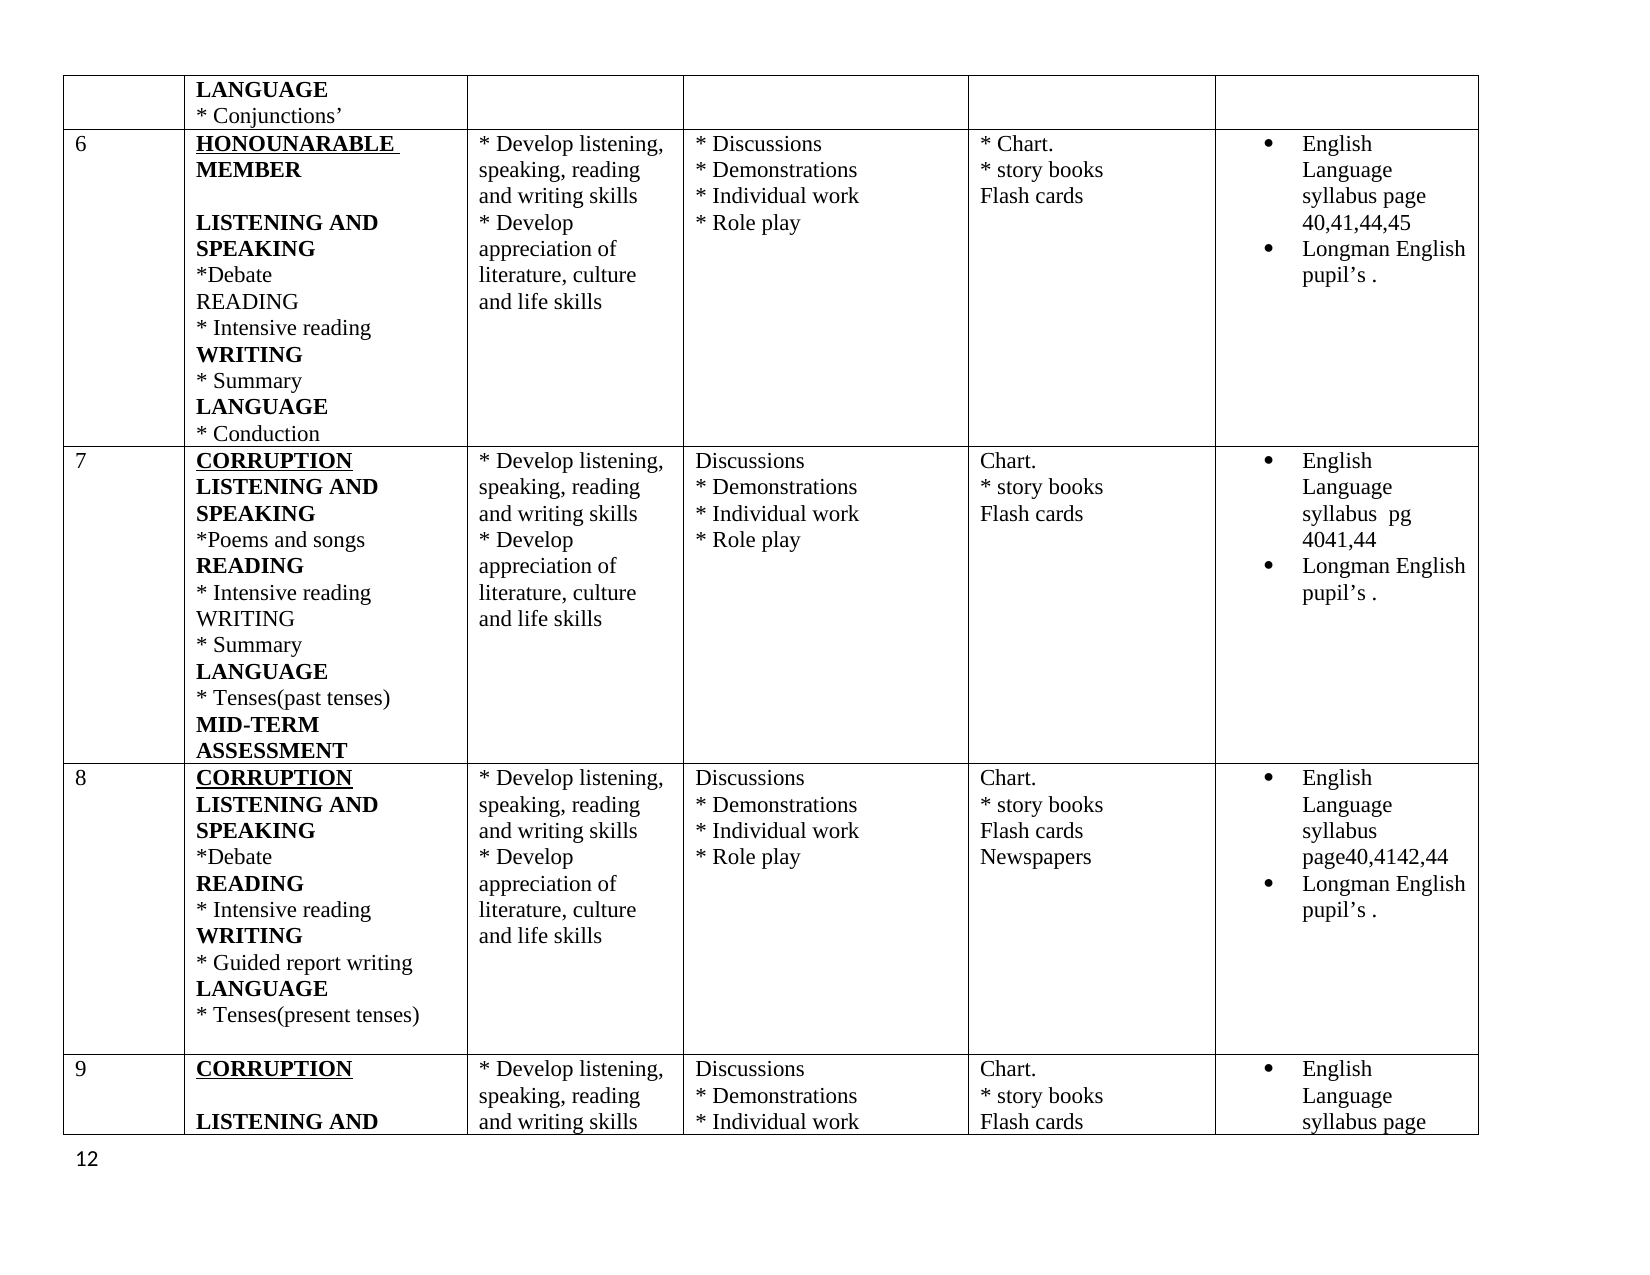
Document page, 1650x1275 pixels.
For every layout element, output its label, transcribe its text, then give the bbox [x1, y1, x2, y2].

table_cell Discussions * Demonstrations * Individual work * Role play [684, 447, 968, 763]
table_cell Discussions * Demonstrations * Individual work * Role play [684, 764, 968, 1054]
table_cell CORRUPTION LISTENING AND SPEAKING *Poems and songs READING * Intensive reading WRITING * Summary LANGUAGE * Tenses(past tenses) MID-TERM ASSESSMENT [185, 447, 467, 763]
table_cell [468, 1055, 683, 1134]
table_cell HONOUNARABLE MEMBER LISTENING AND SPEAKING *Debate READING * Intensive reading WRITING * Summary LANGUAGE * Conduction [185, 130, 467, 446]
table_cell 5 [64, 76, 184, 129]
table_cell Chart. * story books Flash cards Newspapers [969, 764, 1215, 1054]
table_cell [684, 1055, 968, 1134]
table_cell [969, 1055, 1215, 1134]
table_cell English Language syllabus page40,4142,44 Longman English pupil’s . [1216, 764, 1478, 1054]
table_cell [684, 76, 968, 129]
table_cell CORRUPTION LISTENING AND SPEAKING *Debate READING * Intensive reading WRITING * Guided report writing LANGUAGE * Tenses(present tenses) [185, 764, 467, 1054]
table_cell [185, 1055, 467, 1134]
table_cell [1216, 76, 1478, 129]
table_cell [468, 76, 683, 129]
table_cell * Develop listening, speaking, reading and writing skills * Develop appreciation of literature, culture and life skills [468, 764, 683, 1054]
table_cell * Develop listening, speaking, reading and writing skills * Develop appreciation of literature, culture and life skills [468, 447, 683, 763]
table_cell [1216, 1055, 1478, 1134]
table_cell 9 [64, 1055, 184, 1134]
table_cell * Discussions * Demonstrations * Individual work * Role play [684, 130, 968, 446]
table_cell 7 [64, 447, 184, 763]
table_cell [185, 76, 467, 129]
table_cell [969, 76, 1215, 129]
table_cell * Chart. * story books Flash cards [969, 130, 1215, 446]
table_cell English Language syllabus pg 4041,44 Longman English pupil’s . [1216, 447, 1478, 763]
table_cell 8 [64, 764, 184, 1054]
table_cell Chart. * story books Flash cards [969, 447, 1215, 763]
table_cell English Language syllabus page 40,41,44,45 Longman English pupil’s . [1216, 130, 1478, 446]
table_cell * Develop listening, speaking, reading and writing skills * Develop appreciation of literature, culture and life skills [468, 130, 683, 446]
table_cell 6 [64, 130, 184, 446]
